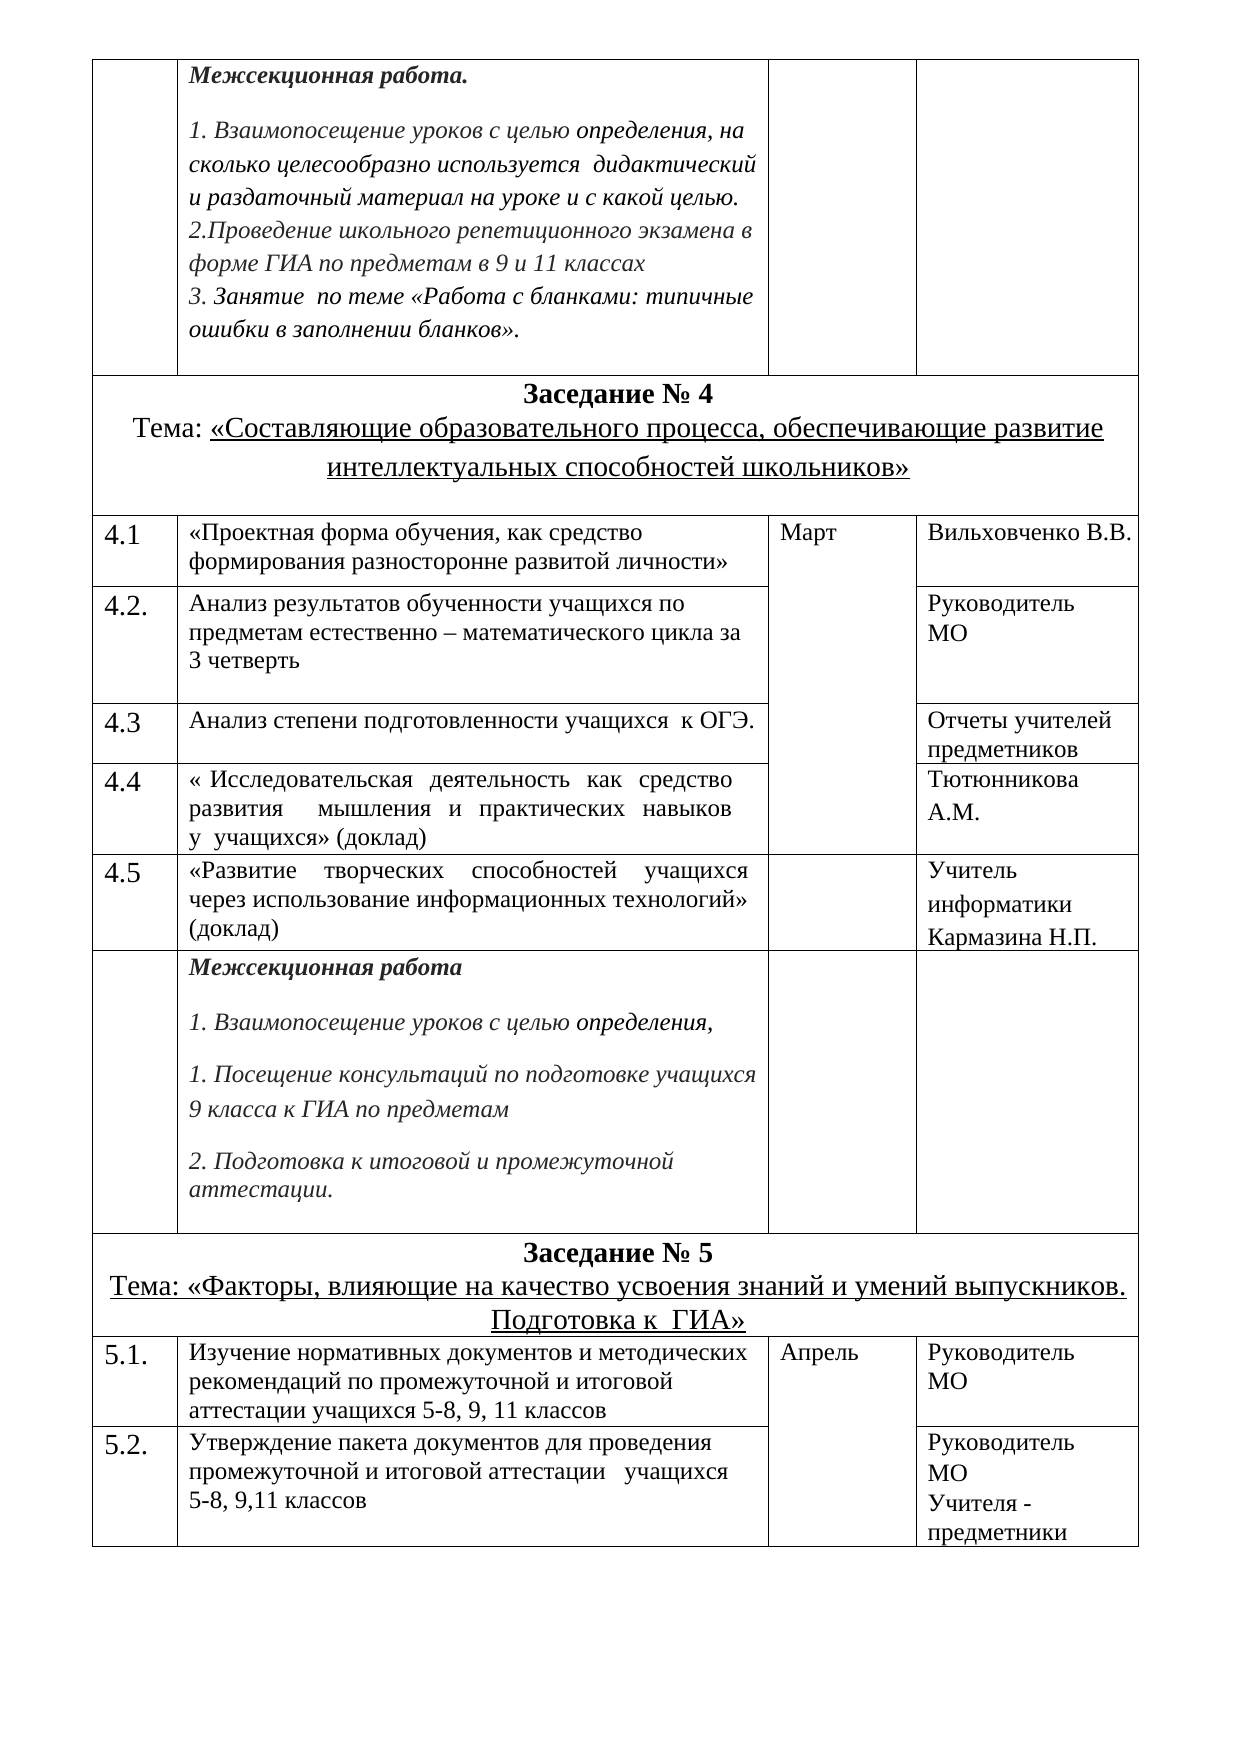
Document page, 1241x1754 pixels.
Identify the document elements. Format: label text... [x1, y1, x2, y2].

table_header Межсекционная работа. 1. Взаимопосещение уроков с целью определения, на сколько целесообразно используется дидактический и раздаточный материал на уроке и с какой целью. 2.Проведение школьного репетиционного экзамена в форме ГИА по предметам в 9 и 11 классах 3. Занятие по теме «Работа с бланками: типичные ошибки в заполнении бланков». [178, 60, 768, 375]
table_cell 5.2. [93, 1427, 177, 1546]
table_cell [769, 951, 916, 1233]
table_cell « Исследовательская деятельность как средство развития мышления и практических навыков у учащихся» (доклад) [178, 764, 768, 854]
table_cell Апрель [769, 1337, 916, 1546]
table_cell «Проектная форма обучения, как средство формирования разносторонне развитой личности» [178, 516, 768, 586]
table_header [917, 60, 1138, 375]
table_cell 4.4 [93, 764, 177, 854]
table_cell Утверждение пакета документов для проведения промежуточной и итоговой аттестации учащихся 5-8, 9,11 классов [178, 1427, 768, 1546]
table_header [93, 60, 177, 375]
table_cell Заседание № 5 Тема: «Факторы, влияющие на качество усвоения знаний и умений выпускников. Подготовка к ГИА» [93, 1234, 1138, 1336]
table_cell Руководитель МО [917, 1337, 1138, 1426]
table_cell [917, 951, 1138, 1233]
table_cell Межсекционная работа 1. Взаимопосещение уроков с целью определения, 1. Посещение консультаций по подготовке учащихся 9 класса к ГИА по предметам 2. Подготовка к итоговой и промежуточной аттестации. [178, 951, 768, 1233]
table_cell Отчеты учителей предметников [917, 704, 1138, 762]
table_cell 5.1. [93, 1337, 177, 1426]
table_cell [769, 855, 916, 950]
table_cell Анализ степени подготовленности учащихся к ОГЭ. [178, 704, 768, 762]
table_cell Руководитель МО Учителя - предметники [917, 1427, 1138, 1546]
table_cell Тютюнникова А.М. [917, 764, 1138, 854]
table_cell 4.1 [93, 516, 177, 586]
table_cell Анализ результатов обученности учащихся по предметам естественно – математического цикла за 3 четверть [178, 587, 768, 703]
table_cell 4.3 [93, 704, 177, 762]
table_cell Изучение нормативных документов и методических рекомендаций по промежуточной и итоговой аттестации учащихся 5-8, 9, 11 классов [178, 1337, 768, 1426]
table_cell «Развитие творческих способностей учащихся через использование информационных технологий» (доклад) [178, 855, 768, 950]
table_cell [93, 951, 177, 1233]
table_cell Руководитель МО [917, 587, 1138, 703]
table_cell Заседание № 4 Тема: «Составляющие образовательного процесса, обеспечивающие развитие интеллектуальных способностей школьников» [93, 376, 1138, 515]
table_cell Учитель информатики Кармазина Н.П. [917, 855, 1138, 950]
table_header [769, 60, 916, 375]
table_cell 4.2. [93, 587, 177, 703]
table_cell Март [769, 516, 916, 854]
table_cell 4.5 [93, 855, 177, 950]
table_cell Вильховченко В.В. [917, 516, 1138, 586]
